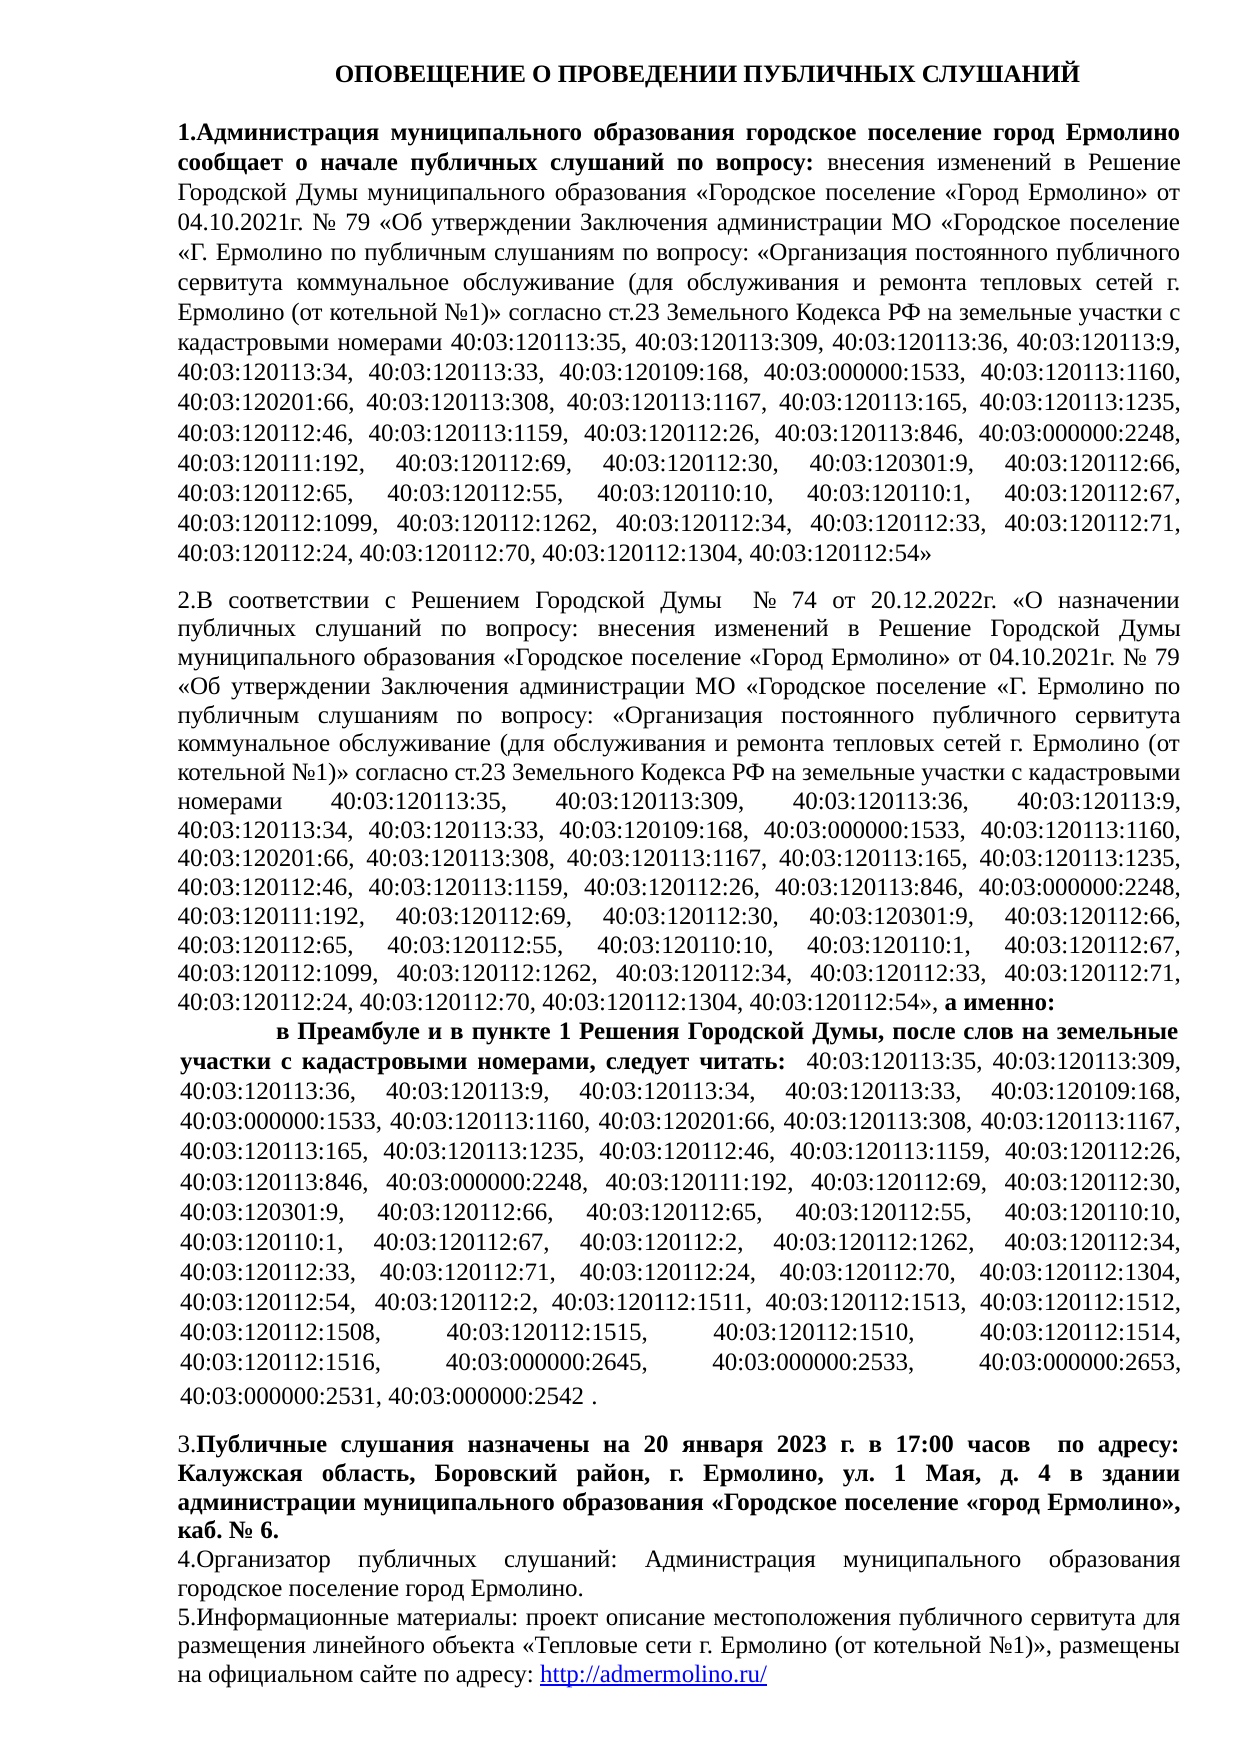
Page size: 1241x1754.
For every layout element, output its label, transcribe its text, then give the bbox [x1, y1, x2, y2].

text 4.Организатор публичных слушаний: Администрация муниципального образования городское поселение город Ермолино. [177, 1544, 1181, 1602]
text ОПОВЕЩЕНИЕ О ПРОВЕДЕНИИ ПУБЛИЧНЫХ СЛУШАНИЙ [177, 59, 1181, 88]
text 1.Администрация муниципального образования городское поселение город Ермолино сообщает о начале публичных слушаний по вопросу: внесения изменений в Решение Городской Думы муниципального образования «Городское поселение «Город Ермолино» от 04.10.2021г. № 79 «Об утверждении Заключения администрации МО «Городское поселение «Г. Ермолино по публичным слушаниям по вопросу: «Организация постоянного публичного сервитута коммунальное обслуживание (для обслуживания и ремонта тепловых сетей г. Ермолино (от котельной №1)» согласно ст.23 Земельного Кодекса РФ на земельные участки с кадастровыми номерами 40:03:120113:35, 40:03:120113:309, 40:03:120113:36, 40:03:120113:9, 40:03:120113:34, 40:03:120113:33, 40:03:120109:168, 40:03:000000:1533, 40:03:120113:1160, 40:03:120201:66, 40:03:120113:308, 40:03:120113:1167, 40:03:120113:165, 40:03:120113:1235, 40:03:120112:46, 40:03:120113:1159, 40:03:120112:26, 40:03:120113:846, 40:03:000000:2248, 40:03:120111:192, 40:03:120112:69, 40:03:120112:30, 40:03:120301:9, 40:03:120112:66, 40:03:120112:65, 40:03:120112:55, 40:03:120110:10, 40:03:120110:1, 40:03:120112:67, 40:03:120112:1099, 40:03:120112:1262, 40:03:120112:34, 40:03:120112:33, 40:03:120112:71, 40:03:120112:24, 40:03:120112:70, 40:03:120112:1304, 40:03:120112:54» [177, 117, 1181, 567]
text в Преамбуле и в пункте 1 Решения Городской Думы, после слов на земельные участки с кадастровыми номерами, следует читать: 40:03:120113:35, 40:03:120113:309, 40:03:120113:36, 40:03:120113:9, 40:03:120113:34, 40:03:120113:33, 40:03:120109:168, 40:03:000000:1533, 40:03:120113:1160, 40:03:120201:66, 40:03:120113:308, 40:03:120113:1167, 40:03:120113:165, 40:03:120113:1235, 40:03:120112:46, 40:03:120113:1159, 40:03:120112:26, 40:03:120113:846, 40:03:000000:2248, 40:03:120111:192, 40:03:120112:69, 40:03:120112:30, 40:03:120301:9, 40:03:120112:66, 40:03:120112:65, 40:03:120112:55, 40:03:120110:10, 40:03:120110:1, 40:03:120112:67, 40:03:120112:2, 40:03:120112:1262, 40:03:120112:34, 40:03:120112:33, 40:03:120112:71, 40:03:120112:24, 40:03:120112:70, 40:03:120112:1304, 40:03:120112:54, 40:03:120112:2, 40:03:120112:1511, 40:03:120112:1513, 40:03:120112:1512, 40:03:120112:1508, 40:03:120112:1515, 40:03:120112:1510, 40:03:120112:1514, 40:03:120112:1516, 40:03:000000:2645, 40:03:000000:2533, 40:03:000000:2653, 40:03:000000:2531, 40:03:000000:2542 . [180, 1016, 1181, 1411]
text 5.Информационные материалы: проект описание местоположения публичного сервитута для размещения линейного объекта «Тепловые сети г. Ермолино (от котельной №1)», размещены на официальном сайте по адресу: http://admermolino.ru/ [177, 1602, 1181, 1688]
text 2.В соответствии с Решением Городской Думы № 74 от 20.12.2022г. «О назначении публичных слушаний по вопросу: внесения изменений в Решение Городской Думы муниципального образования «Городское поселение «Город Ермолино» от 04.10.2021г. № 79 «Об утверждении Заключения администрации МО «Городское поселение «Г. Ермолино по публичным слушаниям по вопросу: «Организация постоянного публичного сервитута коммунальное обслуживание (для обслуживания и ремонта тепловых сетей г. Ермолино (от котельной №1)» согласно ст.23 Земельного Кодекса РФ на земельные участки с кадастровыми номерами 40:03:120113:35, 40:03:120113:309, 40:03:120113:36, 40:03:120113:9, 40:03:120113:34, 40:03:120113:33, 40:03:120109:168, 40:03:000000:1533, 40:03:120113:1160, 40:03:120201:66, 40:03:120113:308, 40:03:120113:1167, 40:03:120113:165, 40:03:120113:1235, 40:03:120112:46, 40:03:120113:1159, 40:03:120112:26, 40:03:120113:846, 40:03:000000:2248, 40:03:120111:192, 40:03:120112:69, 40:03:120112:30, 40:03:120301:9, 40:03:120112:66, 40:03:120112:65, 40:03:120112:55, 40:03:120110:10, 40:03:120110:1, 40:03:120112:67, 40:03:120112:1099, 40:03:120112:1262, 40:03:120112:34, 40:03:120112:33, 40:03:120112:71, 40:03:120112:24, 40:03:120112:70, 40:03:120112:1304, 40:03:120112:54», а именно: [177, 585, 1181, 1016]
text 3.Публичные слушания назначены на 20 января 2023 г. в 17:00 часов по адресу: Калужская область, Боровский район, г. Ермолино, ул. 1 Мая, д. 4 в здании администрации муниципального образования «Городское поселение «город Ермолино», каб. № 6. [177, 1429, 1181, 1544]
